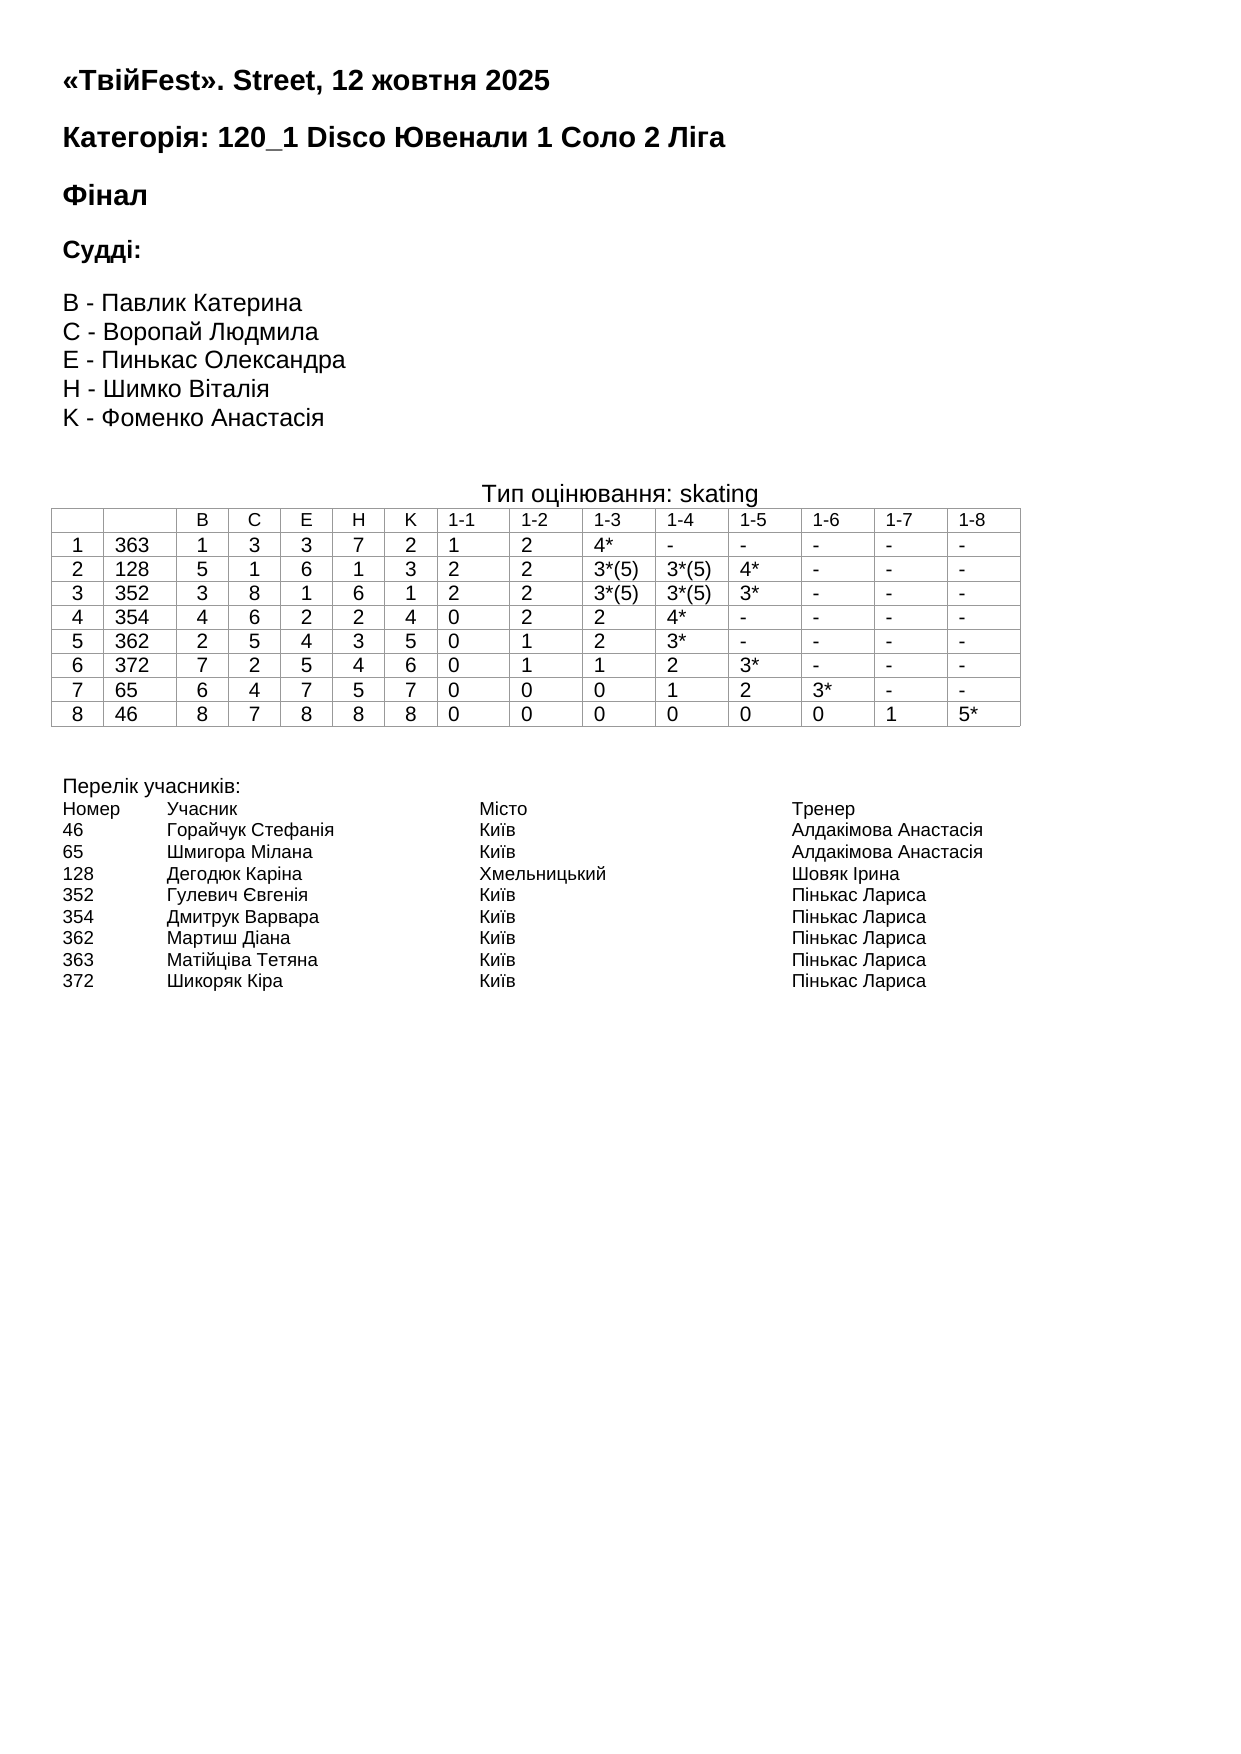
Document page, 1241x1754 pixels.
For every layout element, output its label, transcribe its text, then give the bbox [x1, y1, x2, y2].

table_cell 4 [52, 606, 103, 629]
table_cell 8 [229, 582, 280, 605]
table_cell 4 [333, 654, 384, 677]
text Перелік учасників: [62, 774, 1178, 798]
table_cell 6 [281, 557, 332, 581]
table_cell 6 [52, 654, 103, 677]
table_header 1-6 [802, 509, 874, 532]
table_header 1-3 [583, 509, 655, 532]
table_cell - [729, 533, 801, 556]
table_cell 0 [802, 702, 874, 726]
table_cell Київ [468, 819, 780, 841]
table_cell - [875, 606, 947, 629]
table_cell 7 [281, 678, 332, 701]
table_cell Пінькас Лариса [780, 906, 1093, 927]
table_cell 4 [177, 606, 228, 629]
list E - Пинькас Олександра [62, 345, 1178, 374]
table_cell 3*(5) [656, 582, 728, 605]
table_cell 2 [583, 630, 655, 653]
table_cell 8 [177, 702, 228, 726]
table_cell 362 [51, 927, 155, 949]
table_cell - [802, 582, 874, 605]
table_header Тренер [780, 798, 1093, 819]
table_cell Алдакімова Анастасія [780, 841, 1093, 862]
table_cell Київ [468, 970, 780, 992]
list C - Воропай Людмила [62, 316, 1178, 345]
table_cell Шикоряк Кіра [155, 970, 468, 992]
table_cell Київ [468, 949, 780, 970]
table_cell - [875, 630, 947, 653]
table_cell 363 [104, 533, 176, 556]
table_header Місто [468, 798, 780, 819]
table_cell Мартиш Діана [155, 927, 468, 949]
table_cell Київ [468, 884, 780, 906]
table_cell 3*(5) [656, 557, 728, 581]
table_header H [333, 509, 384, 532]
table_cell - [948, 582, 1020, 605]
table_cell 1 [177, 533, 228, 556]
table_cell 2 [438, 557, 509, 581]
text Категорія: 120_1 Disco Ювенали 1 Соло 2 Ліга [62, 120, 1178, 153]
table_cell 0 [729, 702, 801, 726]
table_cell - [948, 533, 1020, 556]
table_cell - [729, 606, 801, 629]
table_cell - [802, 533, 874, 556]
table_cell 8 [52, 702, 103, 726]
text Тип оцінювання: skating [62, 479, 1178, 508]
table_cell 352 [104, 582, 176, 605]
table_cell Матійціва Тетяна [155, 949, 468, 970]
table_cell 0 [510, 678, 582, 701]
table_cell 1 [583, 654, 655, 677]
table_cell 4 [385, 606, 437, 629]
table_cell Горайчук Стефанія [155, 819, 468, 841]
table_cell 1 [875, 702, 947, 726]
table_cell 1 [510, 654, 582, 677]
list B - Павлик Катерина [62, 288, 1178, 316]
text Фінал [62, 177, 1178, 211]
table_cell 5* [948, 702, 1020, 726]
table_cell Дмитрук Варвара [155, 906, 468, 927]
table_cell 4* [729, 557, 801, 581]
table_cell Алдакімова Анастасія [780, 819, 1093, 841]
table_cell 46 [51, 819, 155, 841]
table_cell 2 [583, 606, 655, 629]
table_header 1-4 [656, 509, 728, 532]
table_cell 8 [333, 702, 384, 726]
table_cell 5 [229, 630, 280, 653]
table_cell - [948, 654, 1020, 677]
table_header K [385, 509, 437, 532]
table_header 1-2 [510, 509, 582, 532]
table_cell 3* [656, 630, 728, 653]
table_cell 1 [438, 533, 509, 556]
table_cell Пінькас Лариса [780, 949, 1093, 970]
table_cell 362 [104, 630, 176, 653]
table_cell - [948, 630, 1020, 653]
table_cell 4 [229, 678, 280, 701]
list H - Шимко Віталія [62, 374, 1178, 403]
table_cell 3 [281, 533, 332, 556]
table_cell 6 [333, 582, 384, 605]
table_cell 7 [52, 678, 103, 701]
table_cell 6 [385, 654, 437, 677]
table_cell 1 [656, 678, 728, 701]
text «ТвійFest». Street, 12 жовтня 2025 [62, 62, 1178, 96]
table_cell 1 [333, 557, 384, 581]
list K - Фоменко Анастасія [62, 403, 1178, 431]
table_cell Пінькас Лариса [780, 884, 1093, 906]
table_cell 0 [438, 630, 509, 653]
table_cell 2 [177, 630, 228, 653]
table_cell 4 [281, 630, 332, 653]
table_cell Київ [468, 906, 780, 927]
table_cell - [802, 630, 874, 653]
table_cell 363 [51, 949, 155, 970]
table_cell 128 [104, 557, 176, 581]
table_cell - [948, 557, 1020, 581]
text Судді: [62, 235, 1178, 264]
table_cell 7 [333, 533, 384, 556]
table_cell 8 [385, 702, 437, 726]
table_cell 0 [438, 654, 509, 677]
table_cell 0 [583, 702, 655, 726]
table_cell 0 [438, 606, 509, 629]
table_cell 0 [438, 678, 509, 701]
table_cell Дегодюк Каріна [155, 863, 468, 884]
table_cell - [948, 678, 1020, 701]
table_cell 352 [51, 884, 155, 906]
table_cell 2 [385, 533, 437, 556]
table_cell 2 [281, 606, 332, 629]
table_cell Пінькас Лариса [780, 927, 1093, 949]
table_cell 65 [51, 841, 155, 862]
table_cell 3 [52, 582, 103, 605]
table_cell 2 [52, 557, 103, 581]
table_cell 5 [177, 557, 228, 581]
table_header [104, 509, 176, 532]
table_cell 0 [583, 678, 655, 701]
table_cell 2 [510, 533, 582, 556]
table_cell - [729, 630, 801, 653]
table_cell - [802, 654, 874, 677]
table_cell 372 [104, 654, 176, 677]
table_cell 2 [729, 678, 801, 701]
table_cell - [875, 678, 947, 701]
table_header Учасник [155, 798, 468, 819]
table_cell 2 [229, 654, 280, 677]
table_header B [177, 509, 228, 532]
table_cell 1 [52, 533, 103, 556]
table_cell 3 [229, 533, 280, 556]
table_cell 2 [510, 557, 582, 581]
table_cell 65 [104, 678, 176, 701]
table_header 1-5 [729, 509, 801, 532]
table_cell 1 [281, 582, 332, 605]
table_cell 3 [333, 630, 384, 653]
table_cell 1 [510, 630, 582, 653]
table_cell 1 [385, 582, 437, 605]
table_cell 5 [333, 678, 384, 701]
table_cell 7 [385, 678, 437, 701]
table_cell 7 [177, 654, 228, 677]
table_header C [229, 509, 280, 532]
table_cell Хмельницький [468, 863, 780, 884]
table_cell 3* [729, 582, 801, 605]
table_cell 128 [51, 863, 155, 884]
table_cell - [802, 557, 874, 581]
table_cell 0 [510, 702, 582, 726]
table_cell - [948, 606, 1020, 629]
table_cell 354 [51, 906, 155, 927]
table_cell - [802, 606, 874, 629]
table_header 1-7 [875, 509, 947, 532]
table_cell - [875, 582, 947, 605]
table_cell Київ [468, 841, 780, 862]
table_cell 5 [385, 630, 437, 653]
table_header [52, 509, 103, 532]
table_cell - [656, 533, 728, 556]
table_cell 6 [229, 606, 280, 629]
table_cell 3 [177, 582, 228, 605]
table_cell 0 [656, 702, 728, 726]
table_header 1-8 [948, 509, 1020, 532]
table_cell Шовяк Ірина [780, 863, 1093, 884]
table_cell Пінькас Лариса [780, 970, 1093, 992]
table_cell 2 [656, 654, 728, 677]
table_cell 372 [51, 970, 155, 992]
table_cell 3*(5) [583, 582, 655, 605]
table_cell Київ [468, 927, 780, 949]
table_cell 7 [229, 702, 280, 726]
table_cell - [875, 654, 947, 677]
table_cell 5 [281, 654, 332, 677]
table_cell 3* [729, 654, 801, 677]
table_cell 4* [583, 533, 655, 556]
table_cell 6 [177, 678, 228, 701]
table_cell 2 [510, 606, 582, 629]
table_cell 2 [510, 582, 582, 605]
table_cell 2 [438, 582, 509, 605]
table_cell 3*(5) [583, 557, 655, 581]
table_header E [281, 509, 332, 532]
table_cell 0 [438, 702, 509, 726]
table_cell - [875, 557, 947, 581]
table_cell 1 [229, 557, 280, 581]
table_cell Шмигора Мілана [155, 841, 468, 862]
table_cell 5 [52, 630, 103, 653]
table_cell - [875, 533, 947, 556]
table_cell 46 [104, 702, 176, 726]
table_cell 3 [385, 557, 437, 581]
table_cell 4* [656, 606, 728, 629]
table_cell 2 [333, 606, 384, 629]
table_cell 8 [281, 702, 332, 726]
table_cell 354 [104, 606, 176, 629]
table_cell Гулевич Євгенія [155, 884, 468, 906]
table_header 1-1 [438, 509, 509, 532]
table_header Номер [51, 798, 155, 819]
table_cell 3* [802, 678, 874, 701]
